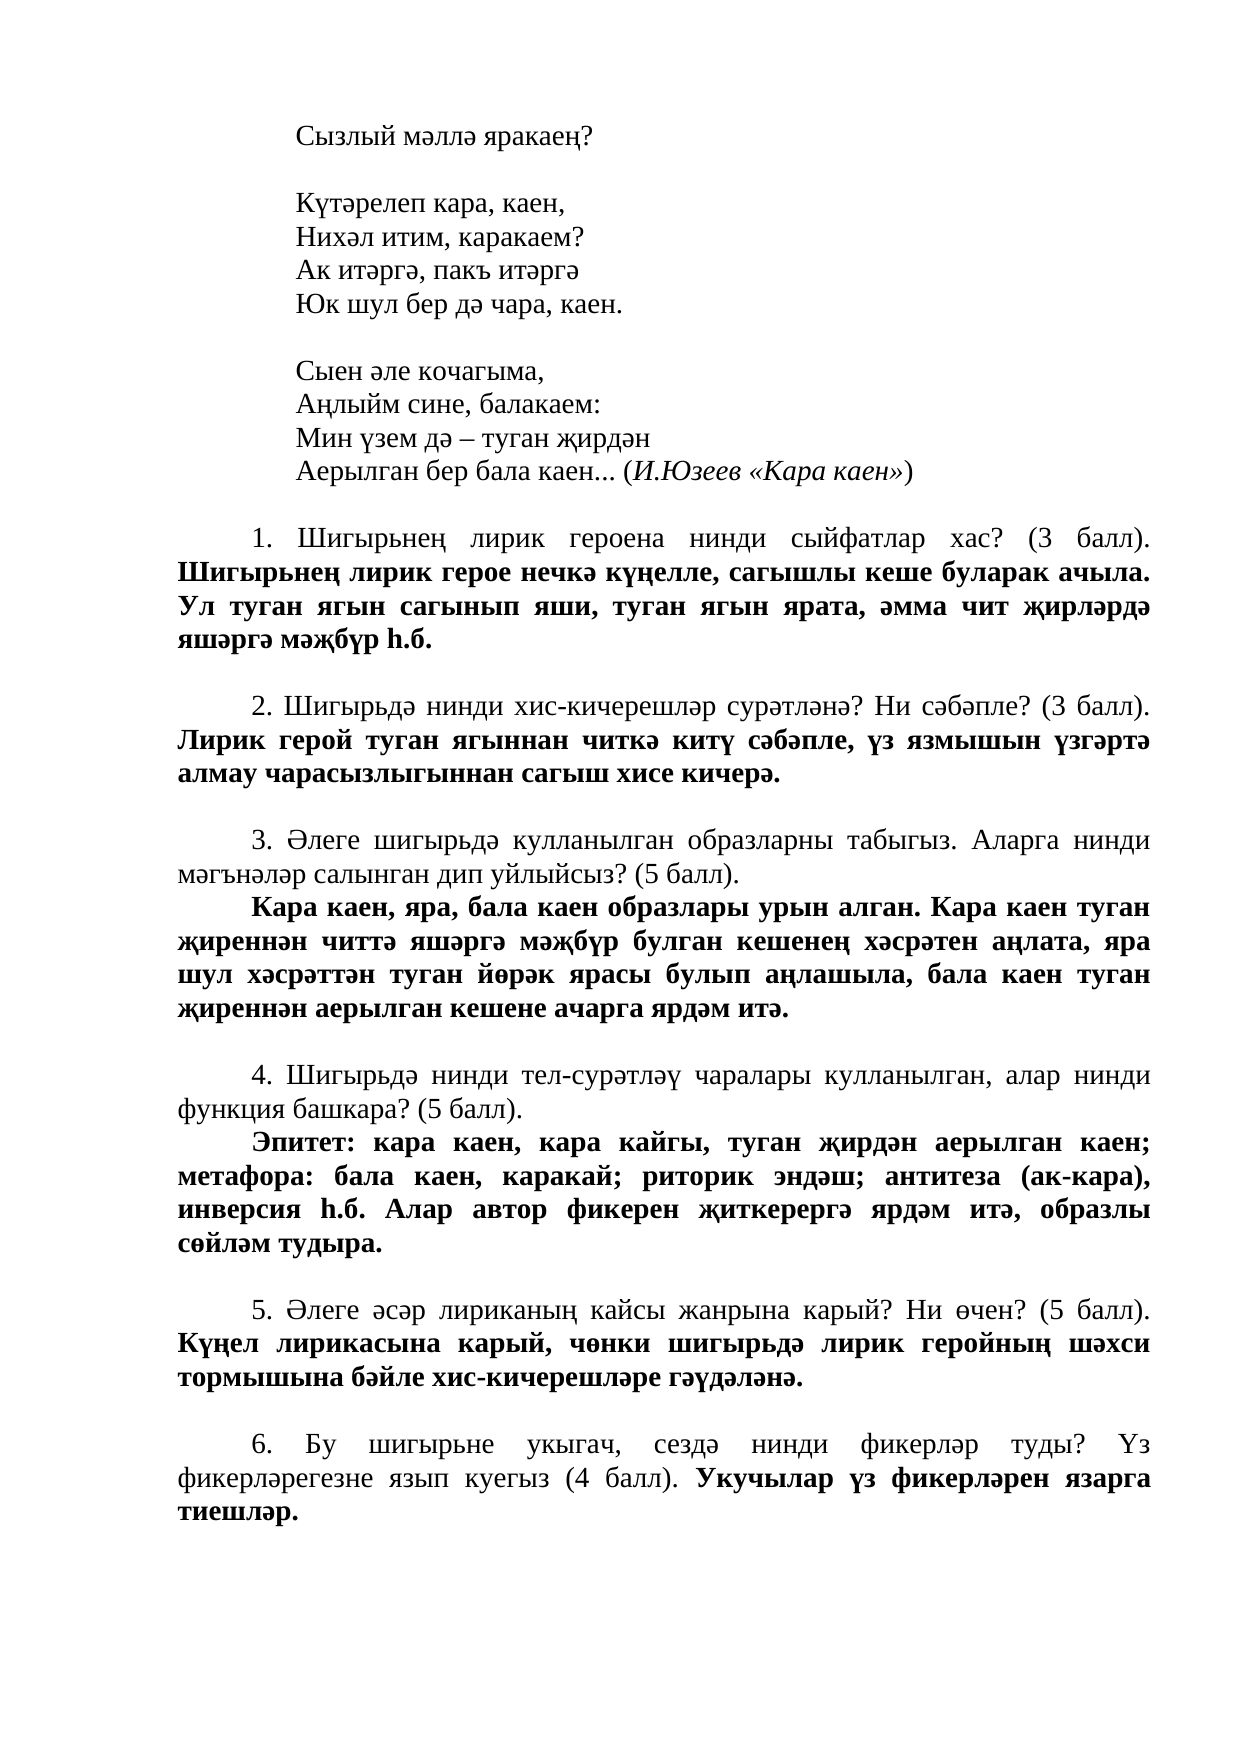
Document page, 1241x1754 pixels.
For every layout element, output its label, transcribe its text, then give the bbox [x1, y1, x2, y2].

text 3. Әлеге шигырьдә кулланылган образларны табыгыз. Аларга нинди мәгънәләр салынган дип уйлыйсыз? (5 балл). [177, 822, 1152, 889]
list Аерылган бер бала каен... (И.Юзеев «Кара каен») [222, 453, 1152, 487]
text 4. Шигырьдә нинди тел-сурәтләү чаралары кулланылган, алар нинди функция башкара? (5 балл). [177, 1057, 1152, 1124]
text 5. Әлеге әсәр лириканың кайсы жанрына карый? Ни өчен? (5 балл). Күңел лирикасына карый, чөнки шигырьдә лирик геройның шәхси тормышына бәйле хис-кичерешләре гәүдәләнә. [177, 1292, 1152, 1393]
text Кара каен, яра, бала каен образлары урын алган. Кара каен туган җиреннән читтә яшәргә мәҗбүр булган кешенең хәсрәтен аңлата, яра шул хәсрәттән туган йөрәк ярасы булып аңлашыла, бала каен туган җиреннән аерылган кешене ачарга ярдәм итә. [177, 889, 1152, 1024]
list Аңлыйм сине, балакаем: [222, 386, 1152, 420]
list Юк шул бер дә чара, каен. [222, 286, 1152, 319]
list Эпитет: кара каен, кара кайгы, туган җирдән аерылган каен; метафора: бала каен, каракай; риторик эндәш; антитеза (ак-кара), инверсия һ.б. Алар автор фикерен җиткерергә ярдәм итә, образлы сөйләм тудыра. [177, 1124, 1152, 1258]
list Мин үзем дә – туган җирдән [222, 420, 1152, 453]
text 1. Шигырьнең лирик героена нинди сыйфатлар хас? (3 балл). Шигырьнең лирик герое нечкә күңелле, сагышлы кеше буларак ачыла. Ул туган ягын сагынып яши, туган ягын ярата, әмма чит җирләрдә яшәргә мәҗбүр һ.б. [177, 521, 1152, 655]
list Сыен әле кочагыма, [222, 353, 1152, 386]
list Сызлый мәллә яракаең? [222, 118, 1152, 152]
list Күтәрелеп кара, каен, [222, 185, 1152, 219]
list Нихәл итим, каракаем? [222, 219, 1152, 252]
list Ак итәргә, пакъ итәргә [222, 252, 1152, 286]
text 2. Шигырьдә нинди хис-кичерешләр сурәтләнә? Ни сәбәпле? (3 балл). Лирик герой туган ягыннан читкә китү сәбәпле, үз язмышын үзгәртә алмау чарасызлыгыннан сагыш хисе кичерә. [177, 688, 1152, 789]
text 6. Бу шигырьне укыгач, сездә нинди фикерләр туды? Үз фикерләрегезне язып куегыз (4 балл). Укучылар үз фикерләрен язарга тиешләр. [177, 1426, 1152, 1527]
